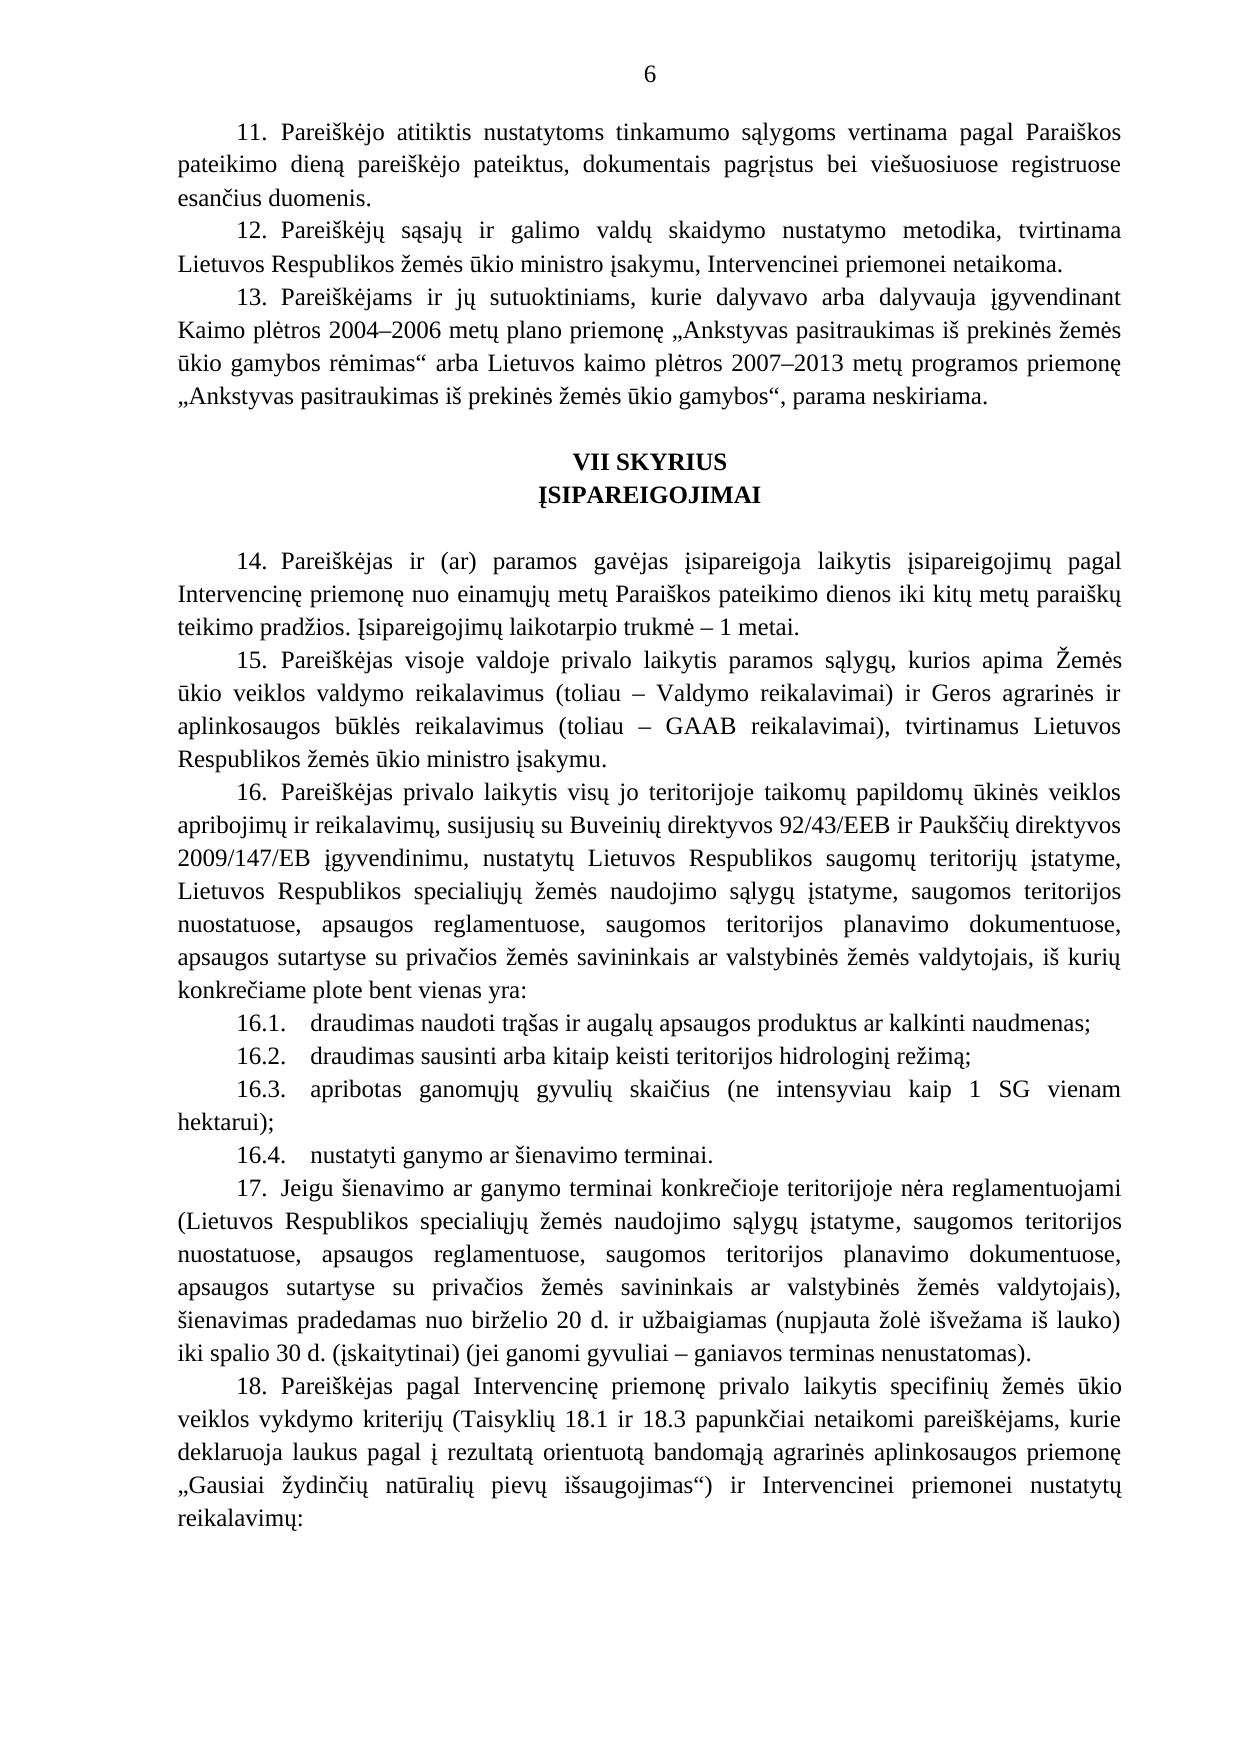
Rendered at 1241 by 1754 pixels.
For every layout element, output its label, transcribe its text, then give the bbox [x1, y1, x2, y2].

list Pareiškėjas privalo laikytis visų jo teritorijoje taikomų papildomų ūkinės veiklos apribojimų ir reikalavimų, susijusių su Buveinių direktyvos 92/43/EEB ir Paukščių direktyvos 2009/147/EB įgyvendinimu, nustatytų Lietuvos Respublikos saugomų teritorijų įstatyme, Lietuvos Respublikos specialiųjų žemės naudojimo sąlygų įstatyme, saugomos teritorijos nuostatuose, apsaugos reglamentuose, saugomos teritorijos planavimo dokumentuose, apsaugos sutartyse su privačios žemės savininkais ar valstybinės žemės valdytojais, iš kurių konkrečiame plote bent vienas yra: [177, 777, 1122, 1004]
list Pareiškėjas pagal Intervencinę priemonę privalo laikytis specifinių žemės ūkio veiklos vykdymo kriterijų (Taisyklių 18.1 ir 18.3 papunkčiai netaikomi pareiškėjams, kurie deklaruoja laukus pagal į rezultatą orientuotą bandomąją agrarinės aplinkosaugos priemonę „Gausiai žydinčių natūralių pievų išsaugojimas“) ir Intervencinei priemonei nustatytų reikalavimų: [177, 1371, 1122, 1532]
text VII SKYRIUS [177, 447, 1122, 476]
text ĮSIPAREIGOJIMAI [177, 480, 1122, 508]
list draudimas naudoti trąšas ir augalų apsaugos produktus ar kalkinti naudmenas; [177, 1008, 1122, 1037]
list Pareiškėjams ir jų sutuoktiniams, kurie dalyvavo arba dalyvauja įgyvendinant Kaimo plėtros 2004–2006 metų plano priemonę „Ankstyvas pasitraukimas iš prekinės žemės ūkio gamybos rėmimas“ arba Lietuvos kaimo plėtros 2007–2013 metų programos priemonę „Ankstyvas pasitraukimas iš prekinės žemės ūkio gamybos“, parama neskiriama. [177, 282, 1122, 409]
list draudimas sausinti arba kitaip keisti teritorijos hidrologinį režimą; [177, 1041, 1122, 1070]
list apribotas ganomųjų gyvulių skaičius (ne intensyviau kaip 1 SG vienam hektarui); [177, 1074, 1122, 1136]
list nustatyti ganymo ar šienavimo terminai. [177, 1140, 1122, 1169]
list Pareiškėjas visoje valdoje privalo laikytis paramos sąlygų, kurios apima Žemės ūkio veiklos valdymo reikalavimus (toliau – Valdymo reikalavimai) ir Geros agrarinės ir aplinkosaugos būklės reikalavimus (toliau – GAAB reikalavimai), tvirtinamus Lietuvos Respublikos žemės ūkio ministro įsakymu. [177, 645, 1122, 773]
list Pareiškėjas ir (ar) paramos gavėjas įsipareigoja laikytis įsipareigojimų pagal Intervencinę priemonę nuo einamųjų metų Paraiškos pateikimo dienos iki kitų metų paraiškų teikimo pradžios. Įsipareigojimų laikotarpio trukmė – 1 metai. [177, 546, 1122, 641]
list Pareiškėjų sąsajų ir galimo valdų skaidymo nustatymo metodika, tvirtinama Lietuvos Respublikos žemės ūkio ministro įsakymu, Intervencinei priemonei netaikoma. [177, 216, 1122, 277]
list Jeigu šienavimo ar ganymo terminai konkrečioje teritorijoje nėra reglamentuojami (Lietuvos Respublikos specialiųjų žemės naudojimo sąlygų įstatyme, saugomos teritorijos nuostatuose, apsaugos reglamentuose, saugomos teritorijos planavimo dokumentuose, apsaugos sutartyse su privačios žemės savininkais ar valstybinės žemės valdytojais), šienavimas pradedamas nuo birželio 20 d. ir užbaigiamas (nupjauta žolė išvežama iš lauko) iki spalio 30 d. (įskaitytinai) (jei ganomi gyvuliai – ganiavos terminas nenustatomas). [177, 1173, 1122, 1367]
list Pareiškėjo atitiktis nustatytoms tinkamumo sąlygoms vertinama pagal Paraiškos pateikimo dieną pareiškėjo pateiktus, dokumentais pagrįstus bei viešuosiuose registruose esančius duomenis. [177, 117, 1122, 211]
